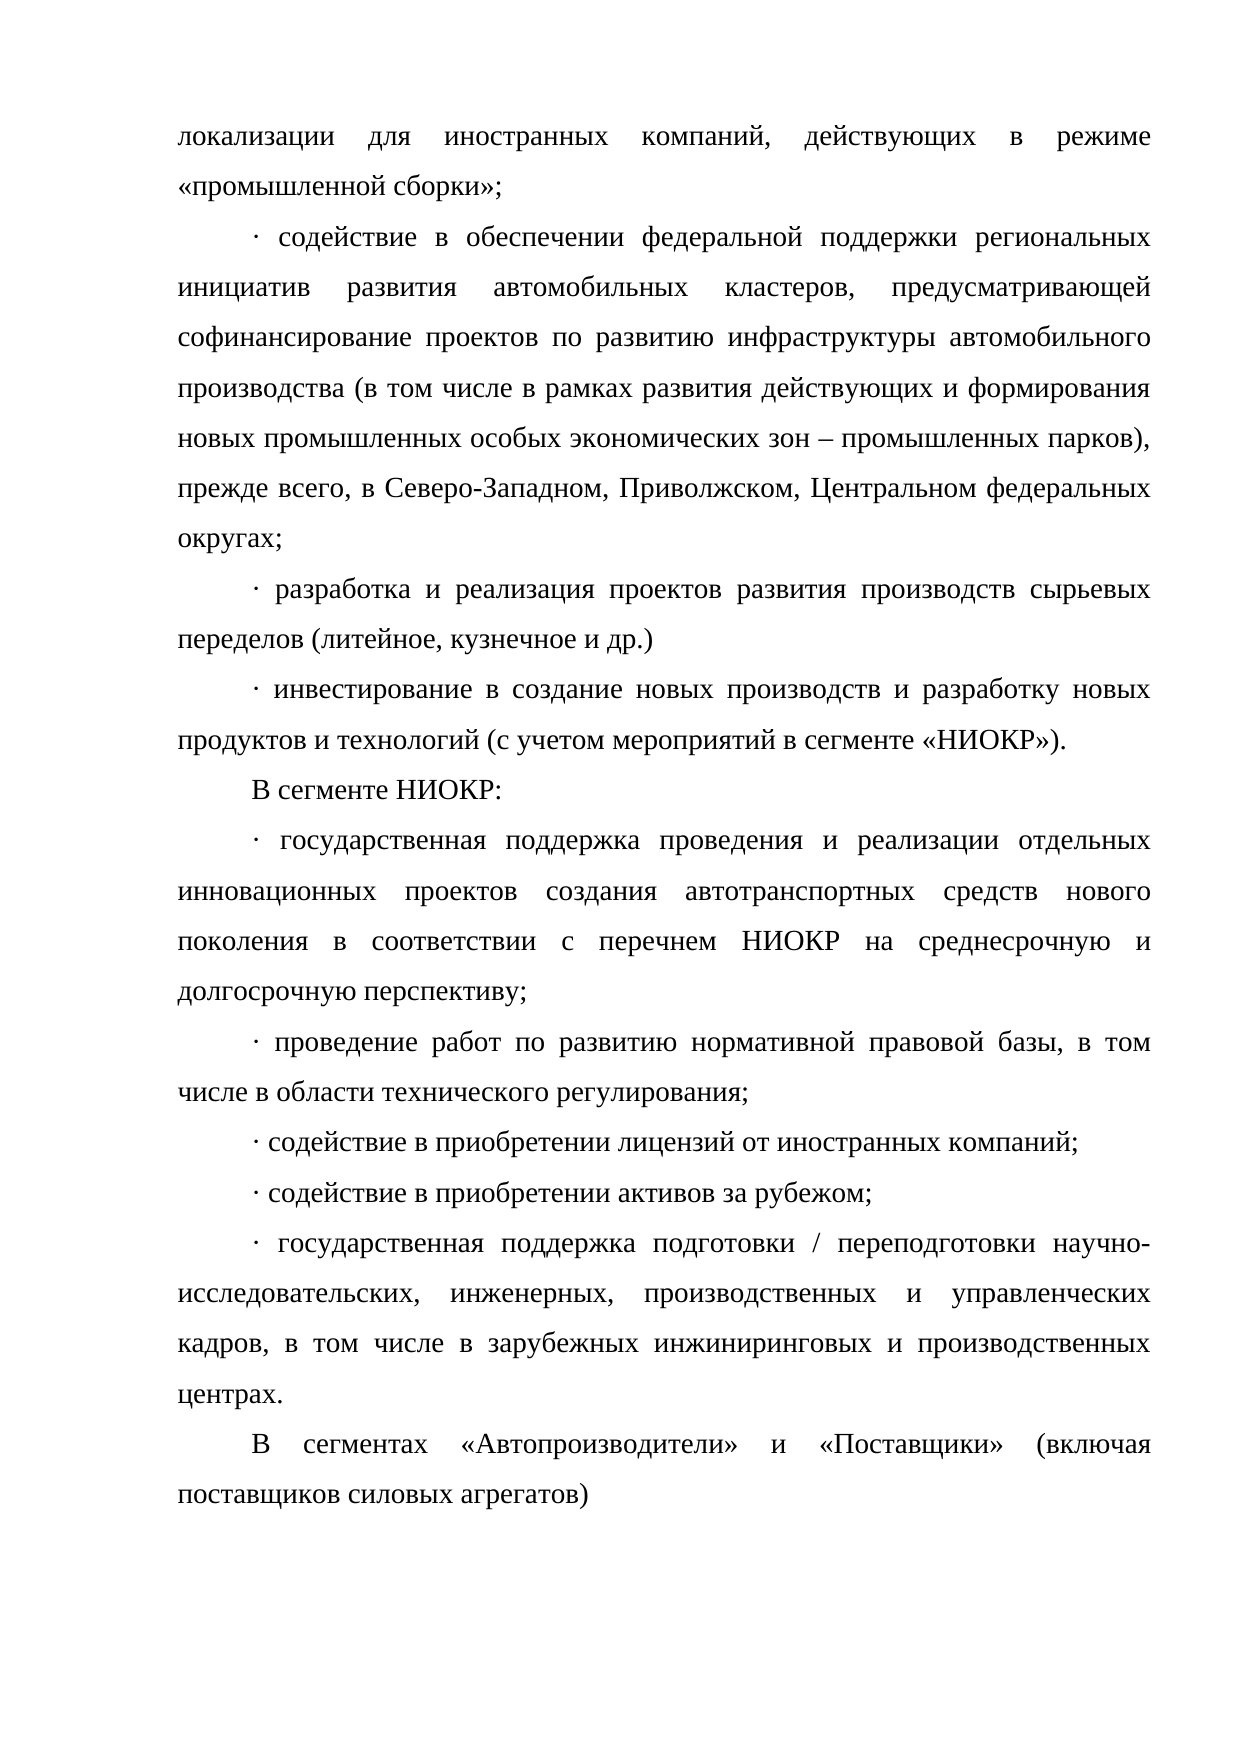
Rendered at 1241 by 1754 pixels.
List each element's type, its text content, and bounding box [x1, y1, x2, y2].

text · государственная поддержка проведения и реализации отдельных инновационных проектов создания автотранспортных средств нового поколения в соответствии с перечнем НИОКР на среднесрочную и долгосрочную перспективу; [177, 822, 1152, 1007]
text · содействие в обеспечении федеральной поддержки региональных инициатив развития автомобильных кластеров, предусматривающей софинансирование проектов по развитию инфраструктуры автомобильного производства (в том числе в рамках развития действующих и формирования новых промышленных особых экономических зон – промышленных парков), прежде всего, в Северо-Западном, Приволжском, Центральном федеральных округах; [177, 219, 1152, 554]
text · содействие в приобретении лицензий от иностранных компаний; [177, 1124, 1152, 1158]
text В сегменте НИОКР: [177, 772, 1152, 806]
text · содействие в приобретении активов за рубежом; [177, 1175, 1152, 1208]
text · проведение работ по развитию нормативной правовой базы, в том числе в области технического регулирования; [177, 1024, 1152, 1108]
text · разработка и реализация проектов развития производств сырьевых переделов (литейное, кузнечное и др.) [177, 571, 1152, 655]
text · инвестирование в создание новых производств и разработку новых продуктов и технологий (с учетом мероприятий в сегменте «НИОКР»). [177, 672, 1152, 755]
text · государственная поддержка подготовки / переподготовки научно-исследовательских, инженерных, производственных и управленческих кадров, в том числе в зарубежных инжиниринговых и производственных центрах. [177, 1225, 1152, 1409]
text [177, 118, 1152, 202]
text В сегментах «Автопроизводители» и «Поставщики» (включая поставщиков силовых агрегатов) [177, 1426, 1152, 1510]
